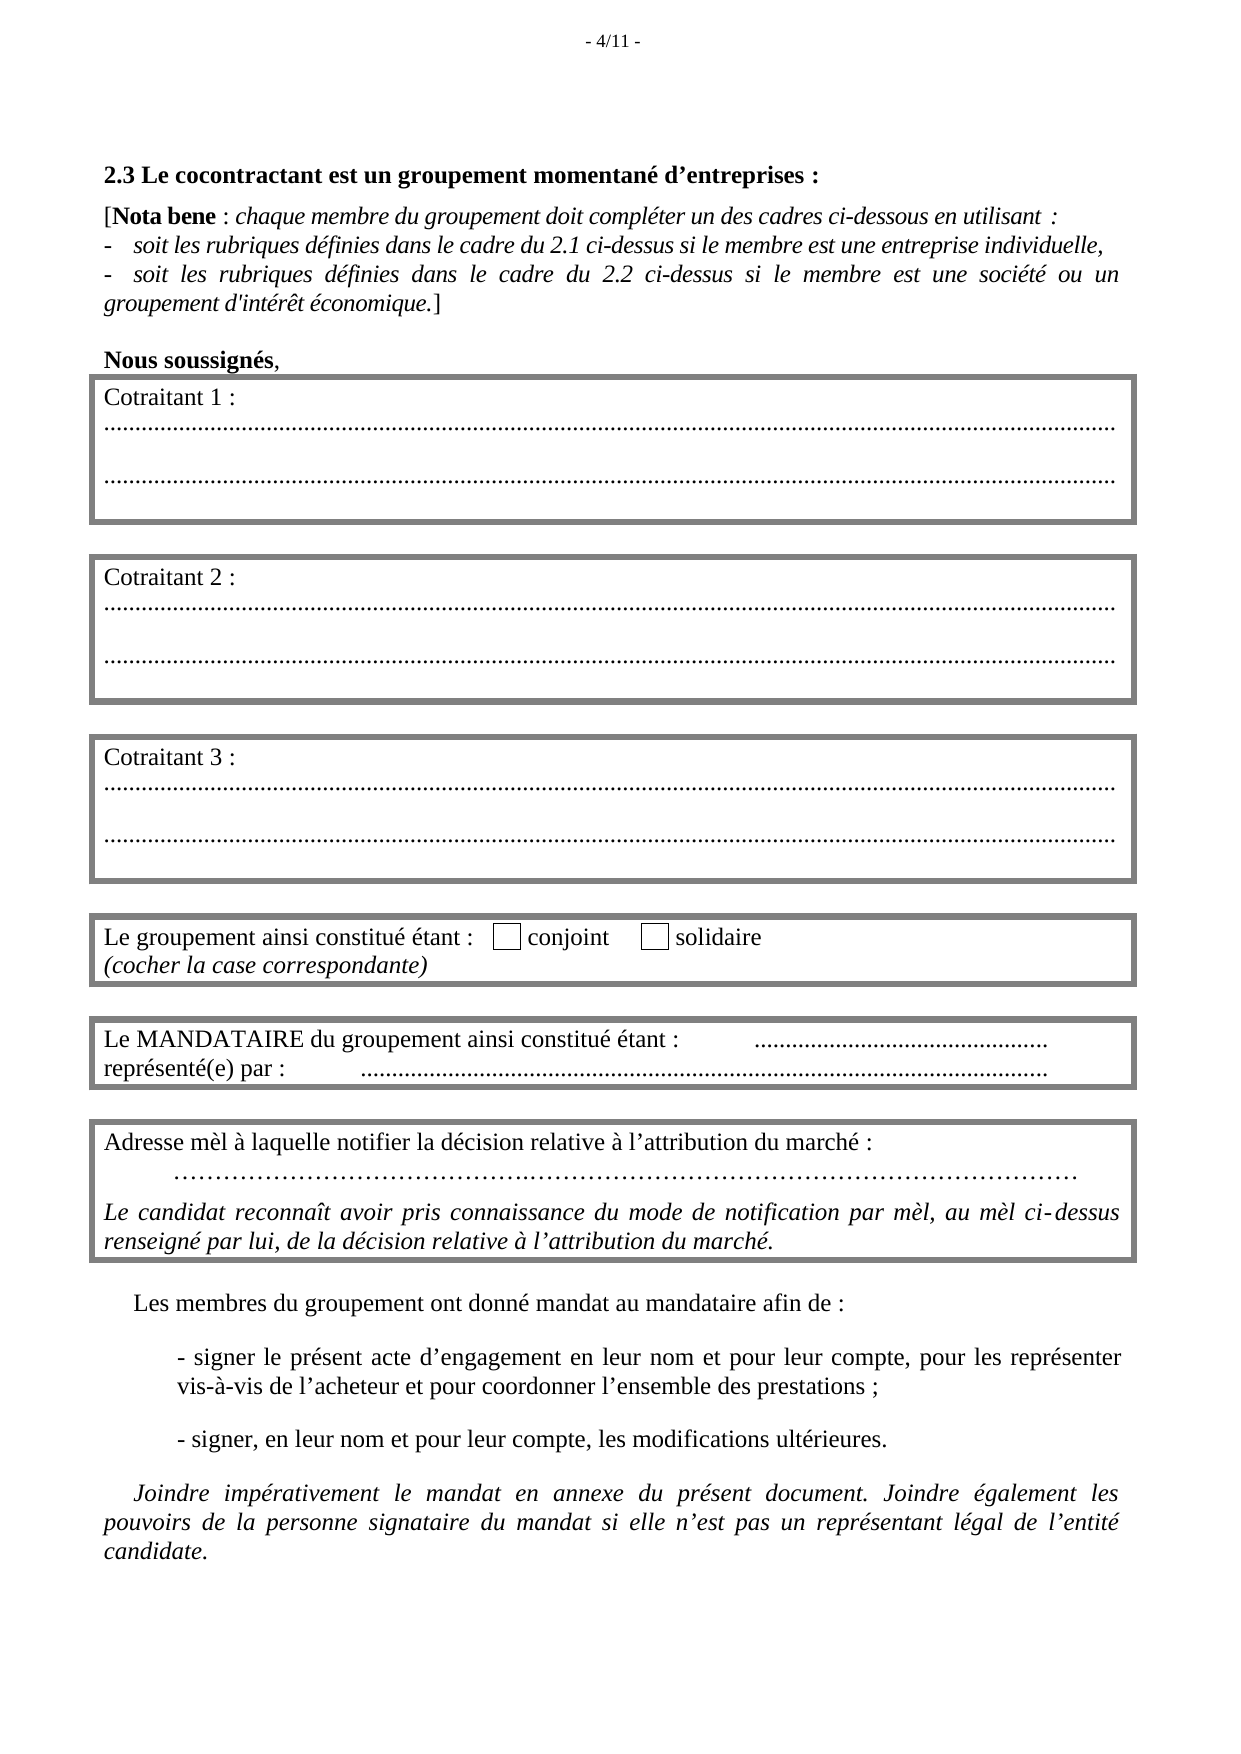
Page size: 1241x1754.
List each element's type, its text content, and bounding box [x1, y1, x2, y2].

list soit les rubriques définies dans le cadre du 2.2 ci-dessus si le membre est une société ou un groupement d'intérêt économique.] [103, 259, 1122, 316]
text (cocher la case correspondante) [95, 942, 1131, 981]
text Joindre impérativement le mandat en annexe du présent document. Joindre également les pouvoirs de la personne signataire du mandat si elle n’est pas un représentant légal de l’entité candidate. [103, 1478, 1122, 1564]
text [Nota bene : chaque membre du groupement doit compléter un des cadres ci-dessous en utilisant : [103, 201, 1122, 230]
text - signer, en leur nom et pour leur compte, les modifications ultérieures. [177, 1424, 1122, 1453]
text - signer le présent acte d’engagement en leur nom et pour leur compte, pour les représenter vis-à-vis de l’acheteur et pour coordonner l’ensemble des prestations ; [177, 1342, 1122, 1399]
text Adresse mèl à laquelle notifier la décision relative à l’attribution du marché : [95, 1125, 1131, 1156]
text …………………………………….………………………………………………………… [103, 1156, 1122, 1185]
text Les membres du groupement ont donné mandat au mandataire afin de : [103, 1288, 1122, 1317]
text Le groupement ainsi constitué étant : conjoint solidaire [95, 920, 1131, 942]
text Nous soussignés, [103, 345, 1122, 374]
text Le candidat reconnaît avoir pris connaissance du mode de notification par mèl, au mèl ci-dessus renseigné par lui, de la décision relative à l’attribution du marché. [95, 1189, 1131, 1257]
text représenté(e) par : [95, 1045, 1131, 1084]
text Cotraitant 2 : [95, 560, 1131, 591]
list soit les rubriques définies dans le cadre du 2.1 ci-dessus si le membre est une entreprise individuelle, [103, 230, 1122, 259]
text Cotraitant 1 : [95, 380, 1131, 411]
text Le MANDATAIRE du groupement ainsi constitué étant : [95, 1023, 1131, 1045]
text 2.3 Le cocontractant est un groupement momentané d’entreprises : [103, 160, 1122, 189]
text Cotraitant 3 : [95, 740, 1131, 771]
